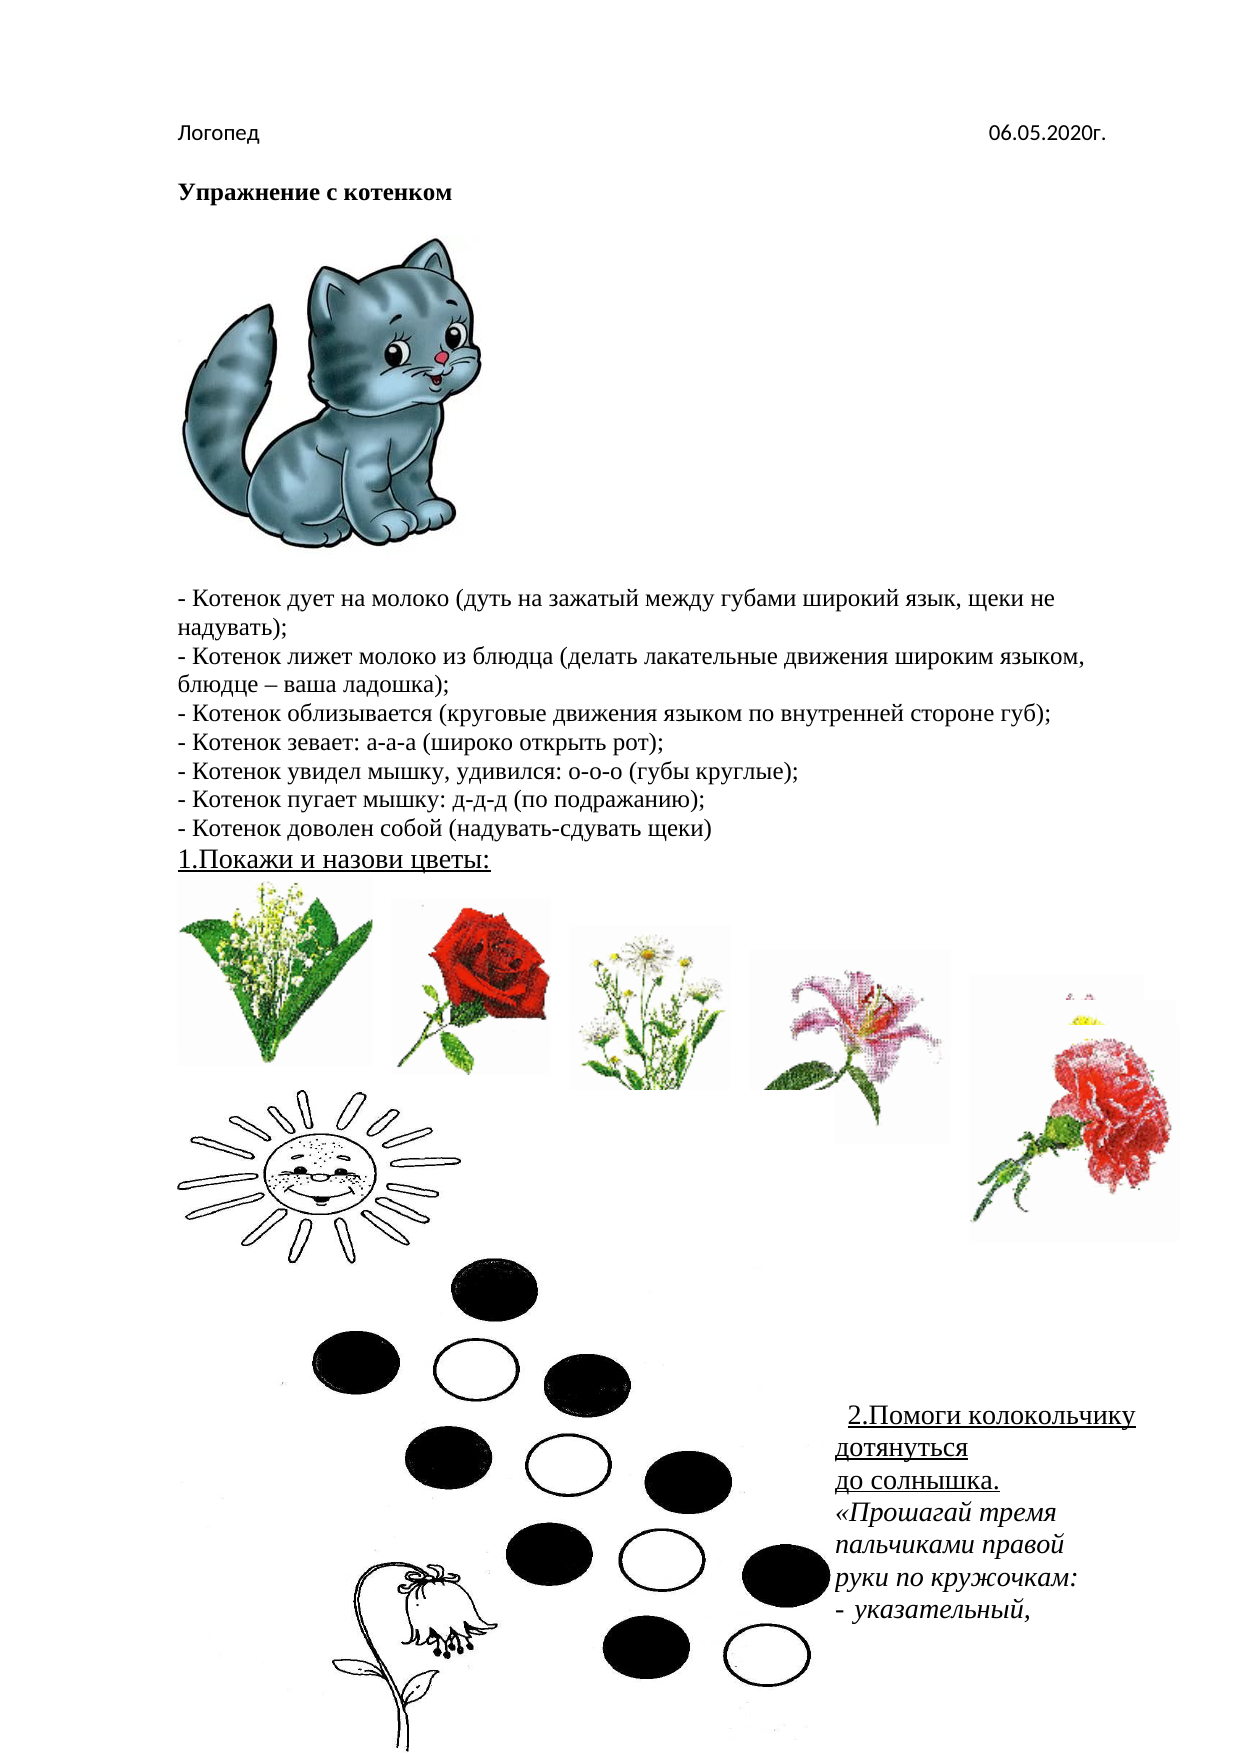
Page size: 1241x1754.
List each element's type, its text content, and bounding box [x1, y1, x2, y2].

picture [177, 925, 951, 1754]
text - указательный, [835, 1592, 1152, 1625]
text до солнышка. [835, 1463, 1152, 1495]
text - Котенок доволен собой (надувать-сдувать щеки) [177, 813, 1152, 842]
text 1.Покажи и назови цветы: [177, 842, 1152, 874]
text Логопед 06.05.2020г. [177, 118, 1152, 146]
text - Котенок дует на молоко (дуть на зажатый между губами широкий язык, щеки не надувать); [177, 583, 1152, 641]
text 2.Помоги колокольчику [835, 1398, 1152, 1430]
text пальчиками правой [835, 1527, 1152, 1560]
text - Котенок пугает мышку: д-д-д (по подражанию); [177, 784, 1152, 813]
picture [177, 235, 484, 555]
picture [391, 899, 551, 1075]
text дотянуться [835, 1430, 1152, 1463]
text - Котенок лижет молоко из блюдца (делать лакательные движения широким языком, блюдце – ваша ладошка); [177, 641, 1152, 698]
text - Котенок зевает: а-а-а (широко открыть рот); [177, 727, 1152, 756]
text руки по кружочкам: [835, 1560, 1152, 1592]
text - Котенок облизывается (круговые движения языком по внутренней стороне губ); [177, 698, 1152, 727]
picture [969, 975, 1181, 1243]
text - Котенок увидел мышку, удивился: о-о-о (губы круглые); [177, 756, 1152, 784]
picture [177, 874, 373, 1066]
text «Прошагай тремя [835, 1495, 1152, 1527]
text Упражнение с котенком [177, 177, 1152, 206]
